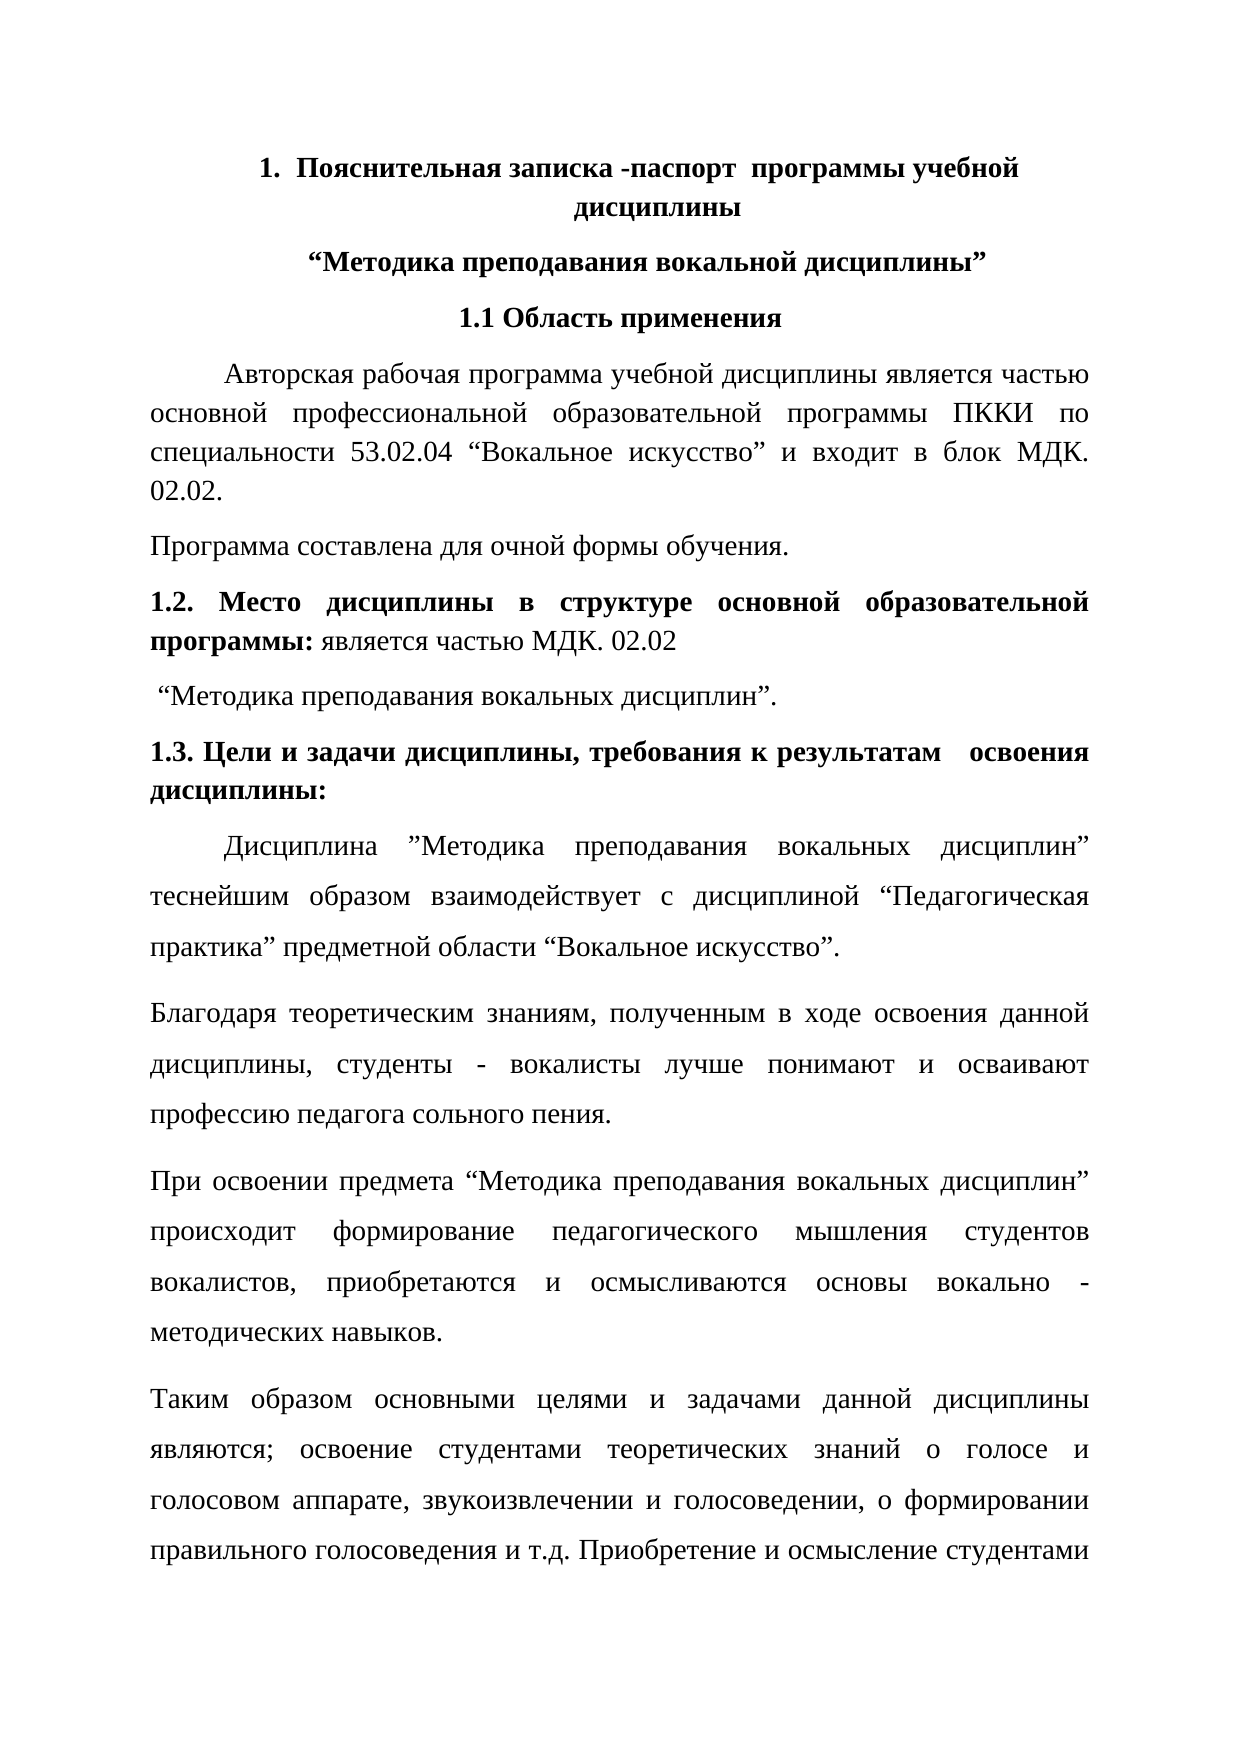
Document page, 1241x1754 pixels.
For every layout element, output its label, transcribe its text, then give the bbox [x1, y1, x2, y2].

text “Методика преподавания вокальной дисциплины” [150, 244, 1090, 278]
text 1.1 Область применения [150, 301, 1090, 334]
text “Методика преподавания вокальных дисциплин”. [150, 678, 1090, 712]
list Пояснительная записка -паспорт программы учебной дисциплины [187, 150, 1090, 222]
text Авторская рабочая программа учебной дисциплины является частью основной профессиональной образовательной программы ПККИ по специальности 53.02.04 “Вокальное искусство” и входит в блок МДК. 02.02. [150, 356, 1090, 506]
text 1.3. Цели и задачи дисциплины, требования к результатам освоения дисциплины: [150, 734, 1090, 806]
text Дисциплина ”Методика преподавания вокальных дисциплин” теснейшим образом взаимодействует с дисциплиной “Педагогическая практика” предметной области “Вокальное искусство”. [150, 828, 1090, 962]
text Благодаря теоретическим знаниям, полученным в ходе освоения данной дисциплины, студенты - вокалисты лучше понимают и осваивают профессию педагога сольного пения. [150, 996, 1090, 1130]
text 1.2. Место дисциплины в структуре основной образовательной программы: является частью МДК. 02.02 [150, 584, 1090, 656]
text Программа составлена для очной формы обучения. [150, 528, 1090, 562]
text При освоении предмета “Методика преподавания вокальных дисциплин” происходит формирование педагогического мышления студентов вокалистов, приобретаются и осмысливаются основы вокально - методических навыков. [150, 1163, 1090, 1348]
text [150, 1381, 1090, 1566]
